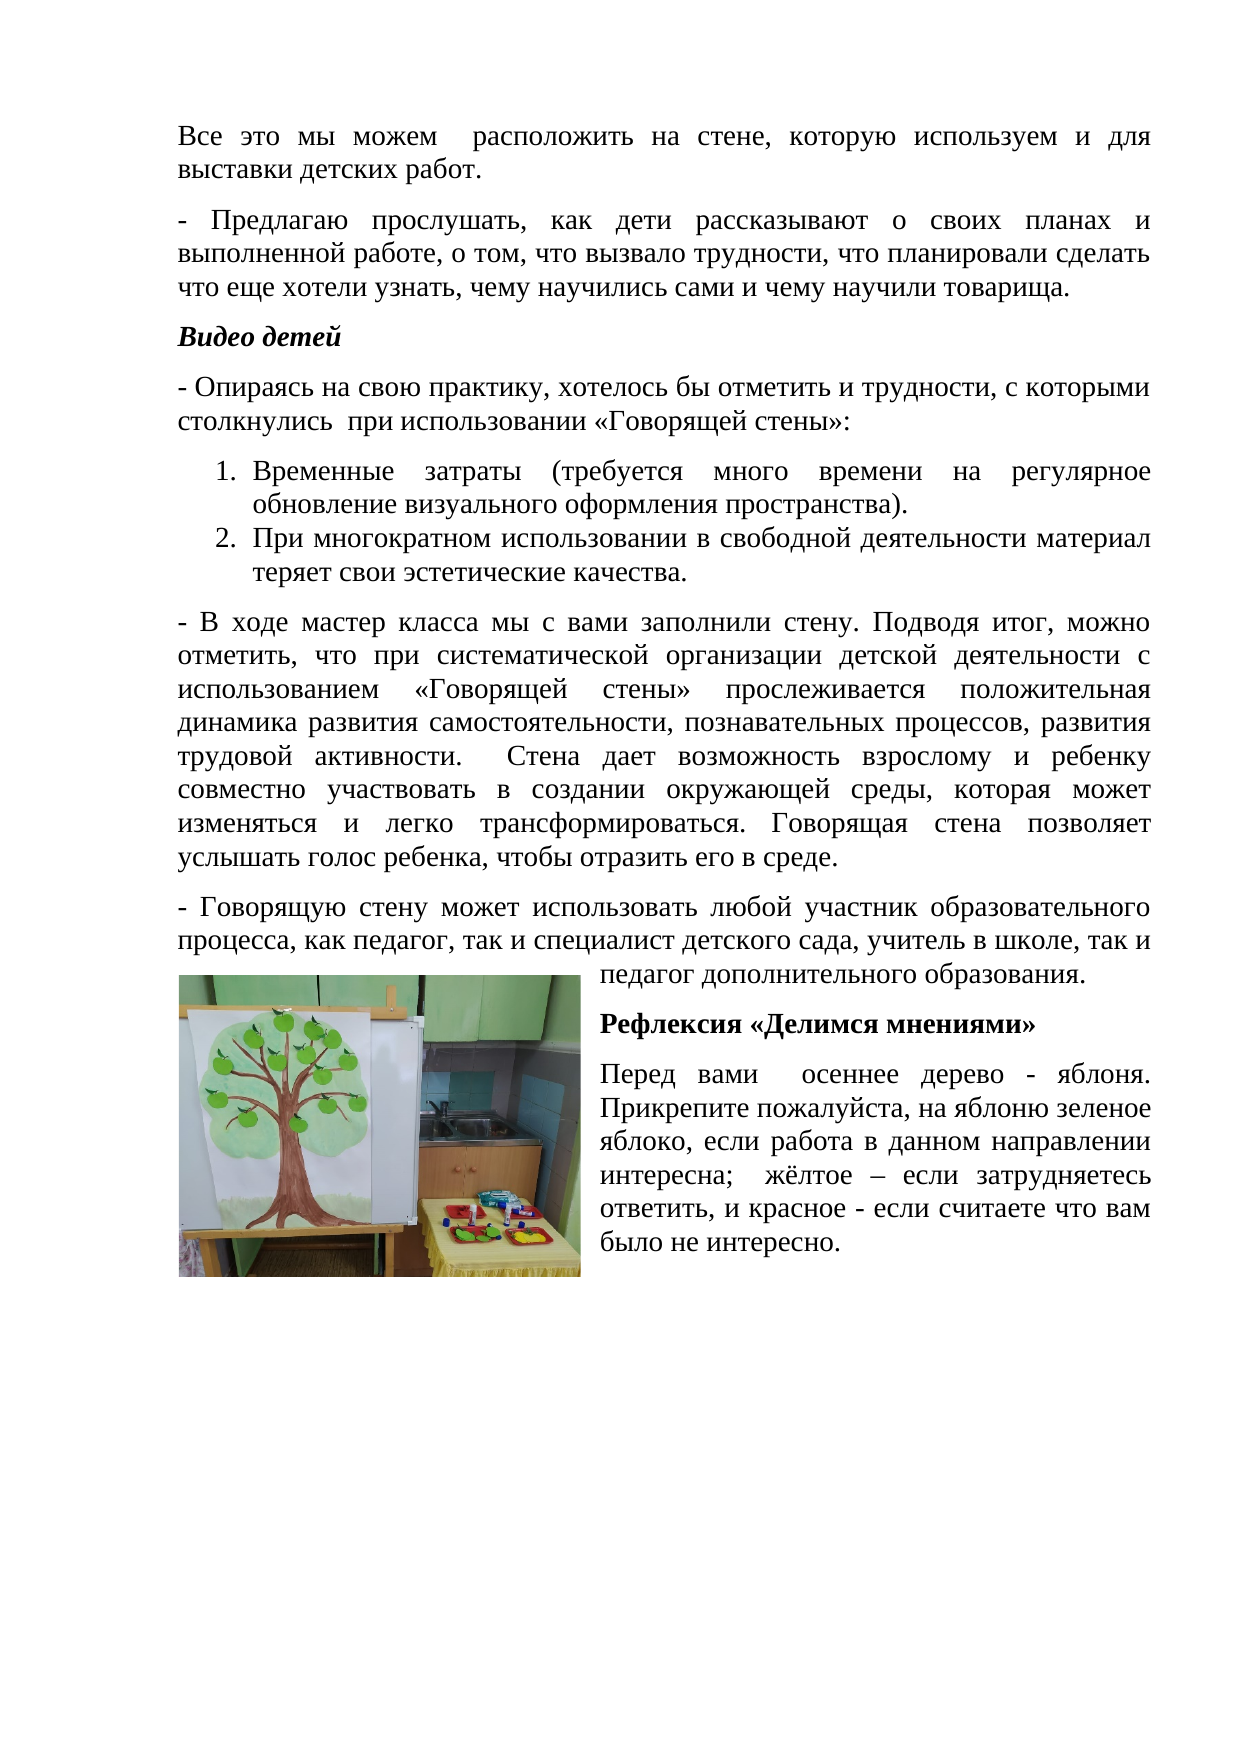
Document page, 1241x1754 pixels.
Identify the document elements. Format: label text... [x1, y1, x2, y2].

text Перед вами осеннее дерево - яблоня. Прикрепите пожалуйста, на яблоню зеленое яблоко, если работа в данном направлении интересна; жёлтое – если затрудняетесь ответить, и красное - если считаете что вам было не интересно. [581, 1056, 1152, 1258]
text Видео детей [177, 319, 1152, 353]
list Временные затраты (требуется много времени на регулярное обновление визуального оформления пространства). [215, 453, 1152, 520]
text - В ходе мастер класса мы с вами заполнили стену. Подводя итог, можно отметить, что при систематической организации детской деятельности с использованием «Говорящей стены» прослеживается положительная динамика развития самостоятельности, познавательных процессов, развития трудовой активности. Стена дает возможность взрослому и ребенку совместно участвовать в создании окружающей среды, которая может изменяться и легко трансформироваться. Говорящая стена позволяет услышать голос ребенка, чтобы отразить его в среде. [177, 604, 1152, 872]
text - Предлагаю прослушать, как дети рассказывают о своих планах и выполненной работе, о том, что вызвало трудности, что планировали сделать что еще хотели узнать, чему научились сами и чему научили товарища. [177, 202, 1152, 302]
text Рефлексия «Делимся мнениями» [581, 1006, 1152, 1040]
picture [177, 975, 581, 1276]
list При многократном использовании в свободной деятельности материал теряет свои эстетические качества. [215, 520, 1152, 587]
text - Опираясь на свою практику, хотелось бы отметить и трудности, с которыми столкнулись при использовании «Говорящей стены»: [177, 369, 1152, 436]
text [177, 118, 1152, 185]
text - Говорящую стену может использовать любой участник образовательного процесса, как педагог, так и специалист детского сада, учитель в школе, так и педагог дополнительного образования. [177, 889, 1152, 989]
